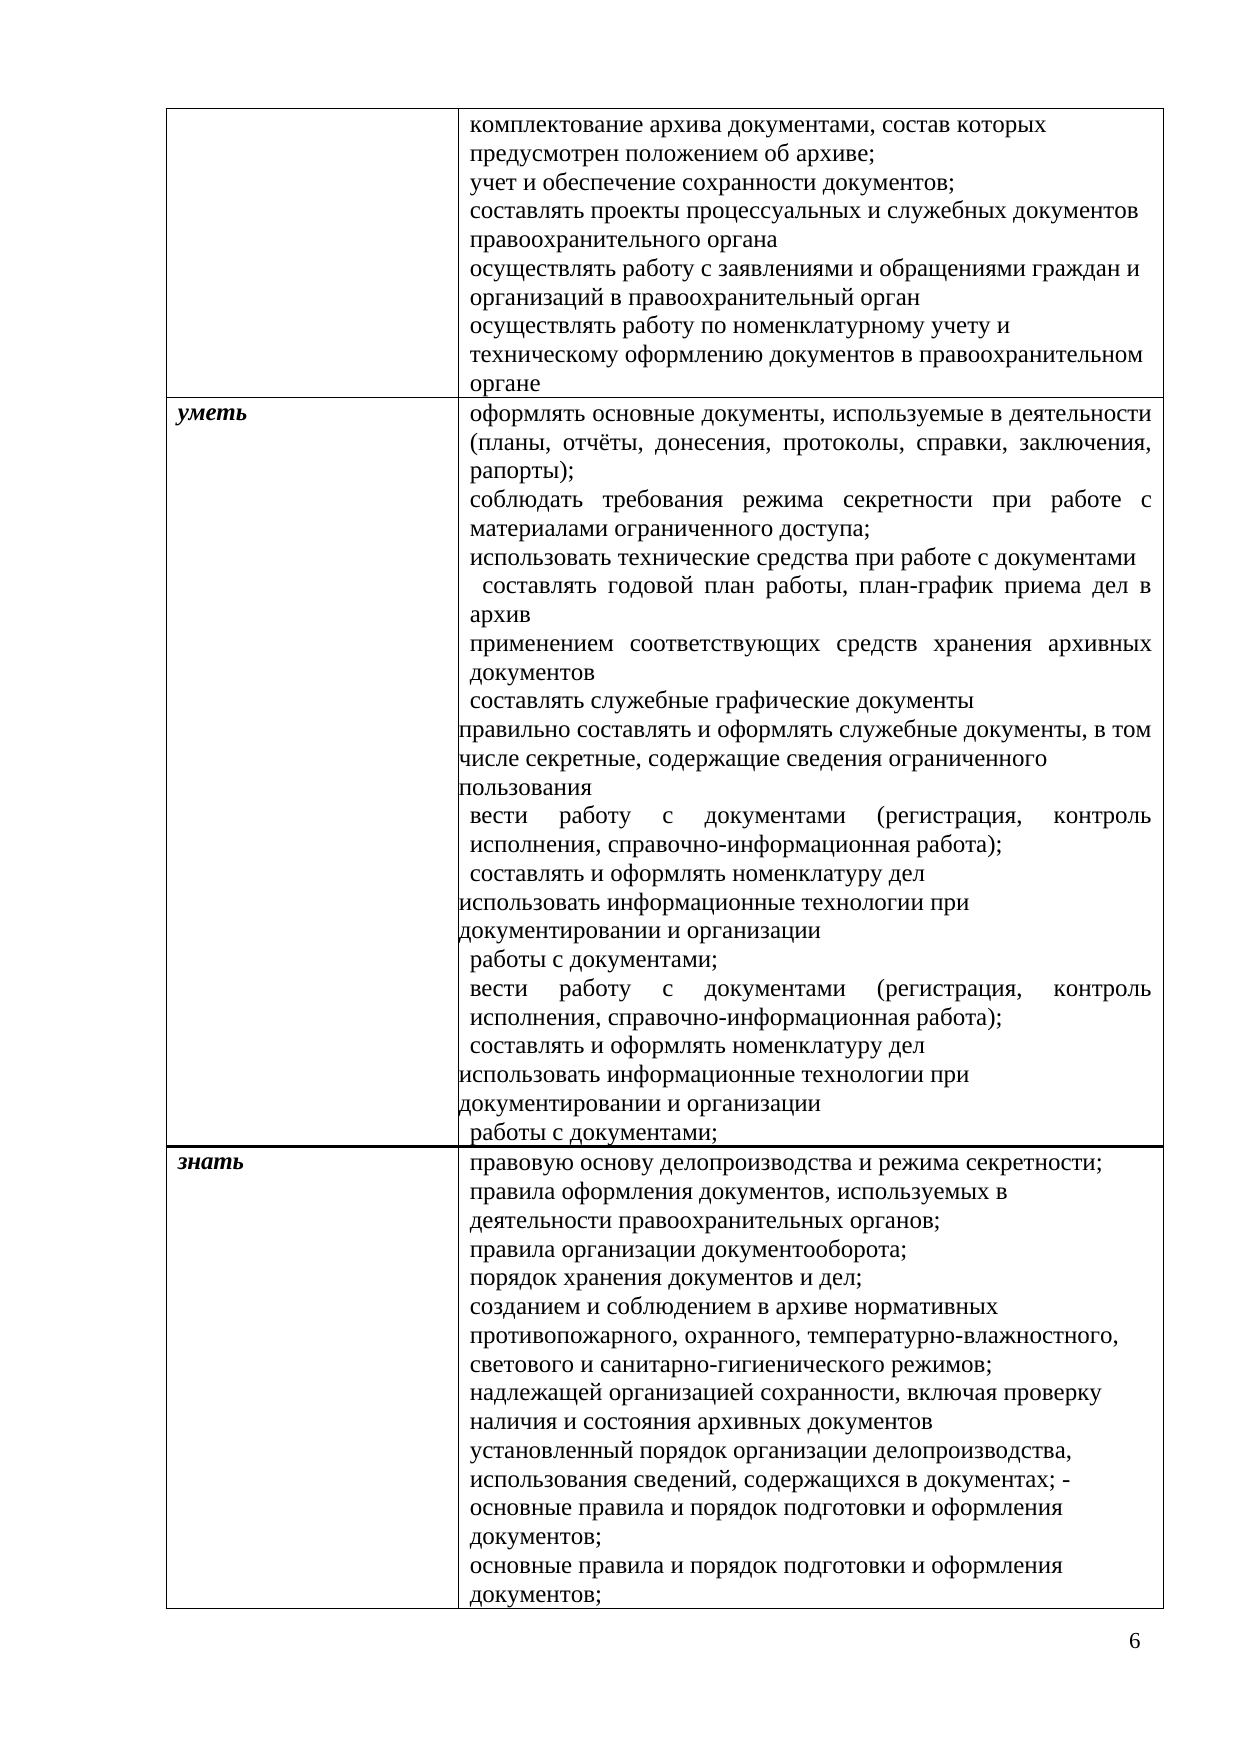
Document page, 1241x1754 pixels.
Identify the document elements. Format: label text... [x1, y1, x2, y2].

table_cell оформлять основные документы, используемые в деятельности (планы, отчёты, донесения, протоколы, справки, заключения, рапорты); соблюдать требования режима секретности при работе с материалами ограниченного доступа; использовать технические средства при работе с документами составлять годовой план работы, план-график приема дел в архив применением соответствующих средств хранения архивных документов составлять служебные графические документы правильно составлять и оформлять служебные документы, в том числе секретные, содержащие сведения ограниченного пользования вести работу с документами (регистрация, контроль исполнения, справочно-информационная работа); составлять и оформлять номенклатуру дел использовать информационные технологии при документировании и организации работы с документами; вести работу с документами (регистрация, контроль исполнения, справочно-информационная работа); составлять и оформлять номенклатуру дел использовать информационные технологии при документировании и организации работы с документами; [459, 398, 1163, 1145]
table_header знать [167, 1148, 458, 1607]
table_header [459, 109, 1163, 397]
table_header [167, 109, 458, 397]
table_cell уметь [167, 398, 458, 1145]
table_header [459, 1148, 1163, 1607]
